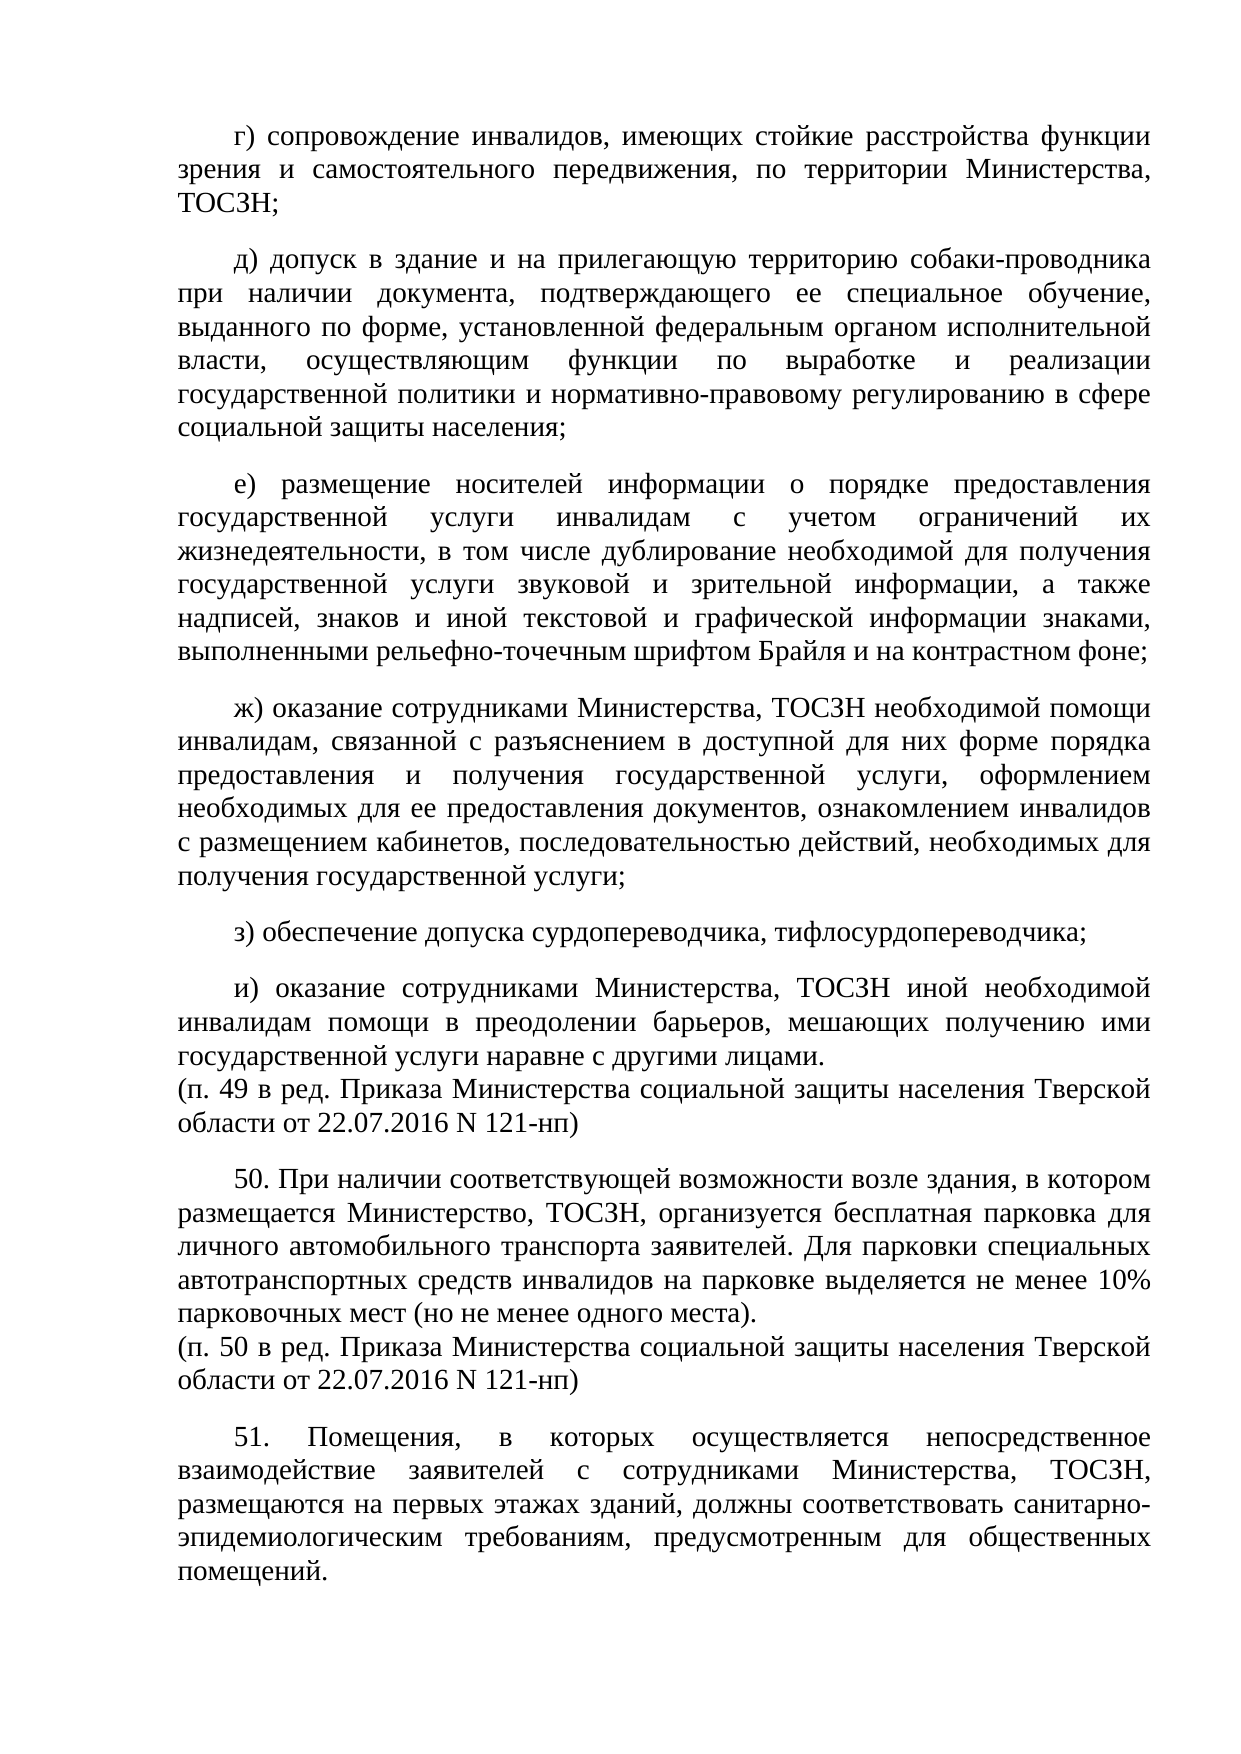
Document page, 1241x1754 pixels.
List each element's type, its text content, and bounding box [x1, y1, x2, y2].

text ж) оказание сотрудниками Министерства, ТОСЗН необходимой помощи инвалидам, связанной с разъяснением в доступной для них форме порядка предоставления и получения государственной услуги, оформлением необходимых для ее предоставления документов, ознакомлением инвалидов с размещением кабинетов, последовательностью действий, необходимых для получения государственной услуги; [177, 690, 1152, 891]
text и) оказание сотрудниками Министерства, ТОСЗН иной необходимой инвалидам помощи в преодолении барьеров, мешающих получению ими государственной услуги наравне с другими лицами. [177, 971, 1152, 1071]
text з) обеспечение допуска сурдопереводчика, тифлосурдопереводчика; [177, 914, 1152, 948]
text (п. 50 в ред. Приказа Министерства социальной защиты населения Тверской области от 22.07.2016 N 121-нп) [177, 1329, 1152, 1396]
text (п. 49 в ред. Приказа Министерства социальной защиты населения Тверской области от 22.07.2016 N 121-нп) [177, 1071, 1152, 1138]
text е) размещение носителей информации о порядке предоставления государственной услуги инвалидам с учетом ограничений их жизнедеятельности, в том числе дублирование необходимой для получения государственной услуги звуковой и зрительной информации, а также надписей, знаков и иной текстовой и графической информации знаками, выполненными рельефно-точечным шрифтом Брайля и на контрастном фоне; [177, 466, 1152, 667]
text д) допуск в здание и на прилегающую территорию собаки-проводника при наличии документа, подтверждающего ее специальное обучение, выданного по форме, установленной федеральным органом исполнительной власти, осуществляющим функции по выработке и реализации государственной политики и нормативно-правовому регулированию в сфере социальной защиты населения; [177, 242, 1152, 443]
text 51. Помещения, в которых осуществляется непосредственное взаимодействие заявителей с сотрудниками Министерства, ТОСЗН, размещаются на первых этажах зданий, должны соответствовать санитарно-эпидемиологическим требованиям, предусмотренным для общественных помещений. [177, 1419, 1152, 1587]
text 50. При наличии соответствующей возможности возле здания, в котором размещается Министерство, ТОСЗН, организуется бесплатная парковка для личного автомобильного транспорта заявителей. Для парковки специальных автотранспортных средств инвалидов на парковке выделяется не менее 10% парковочных мест (но не менее одного места). [177, 1161, 1152, 1329]
text г) сопровождение инвалидов, имеющих стойкие расстройства функции зрения и самостоятельного передвижения, по территории Министерства, ТОСЗН; [177, 118, 1152, 219]
